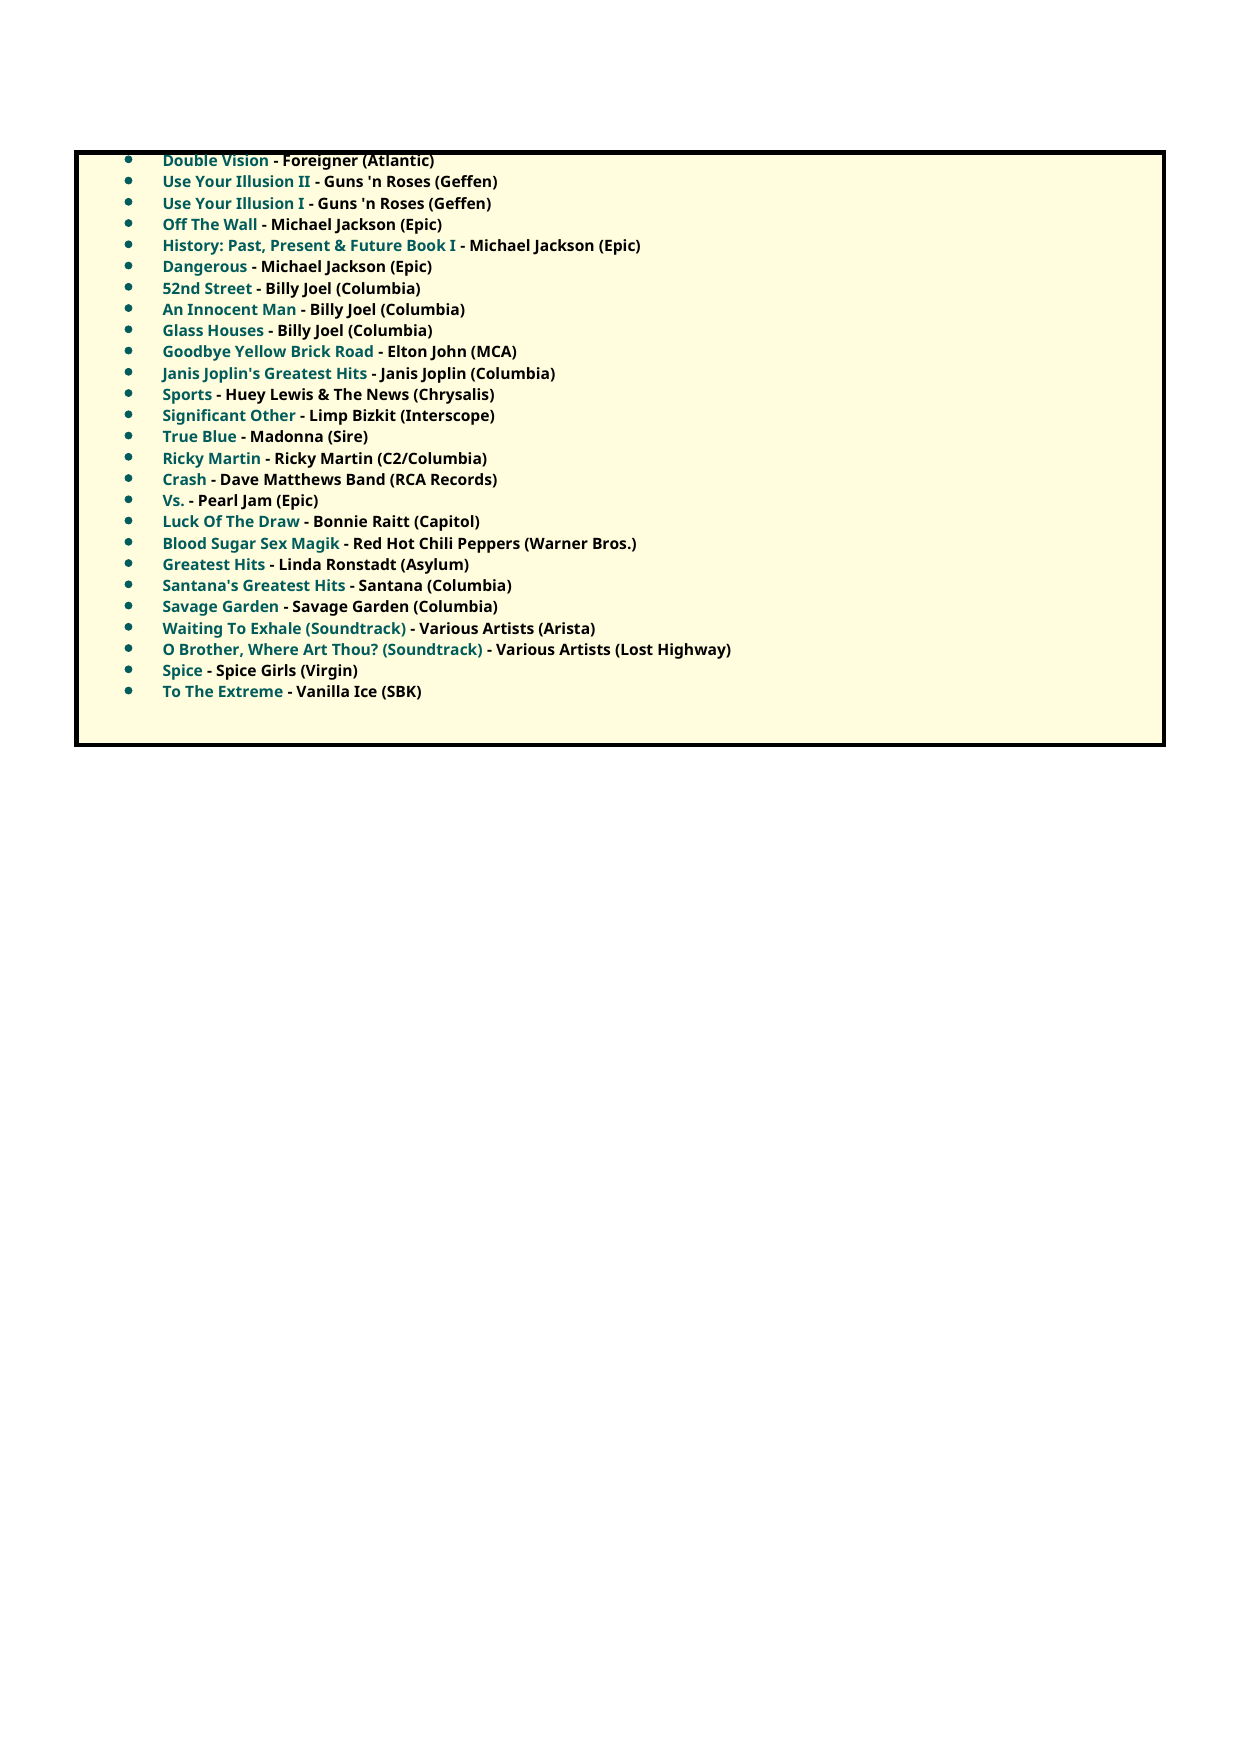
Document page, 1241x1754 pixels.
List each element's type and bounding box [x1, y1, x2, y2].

table_cell [79, 155, 1162, 743]
